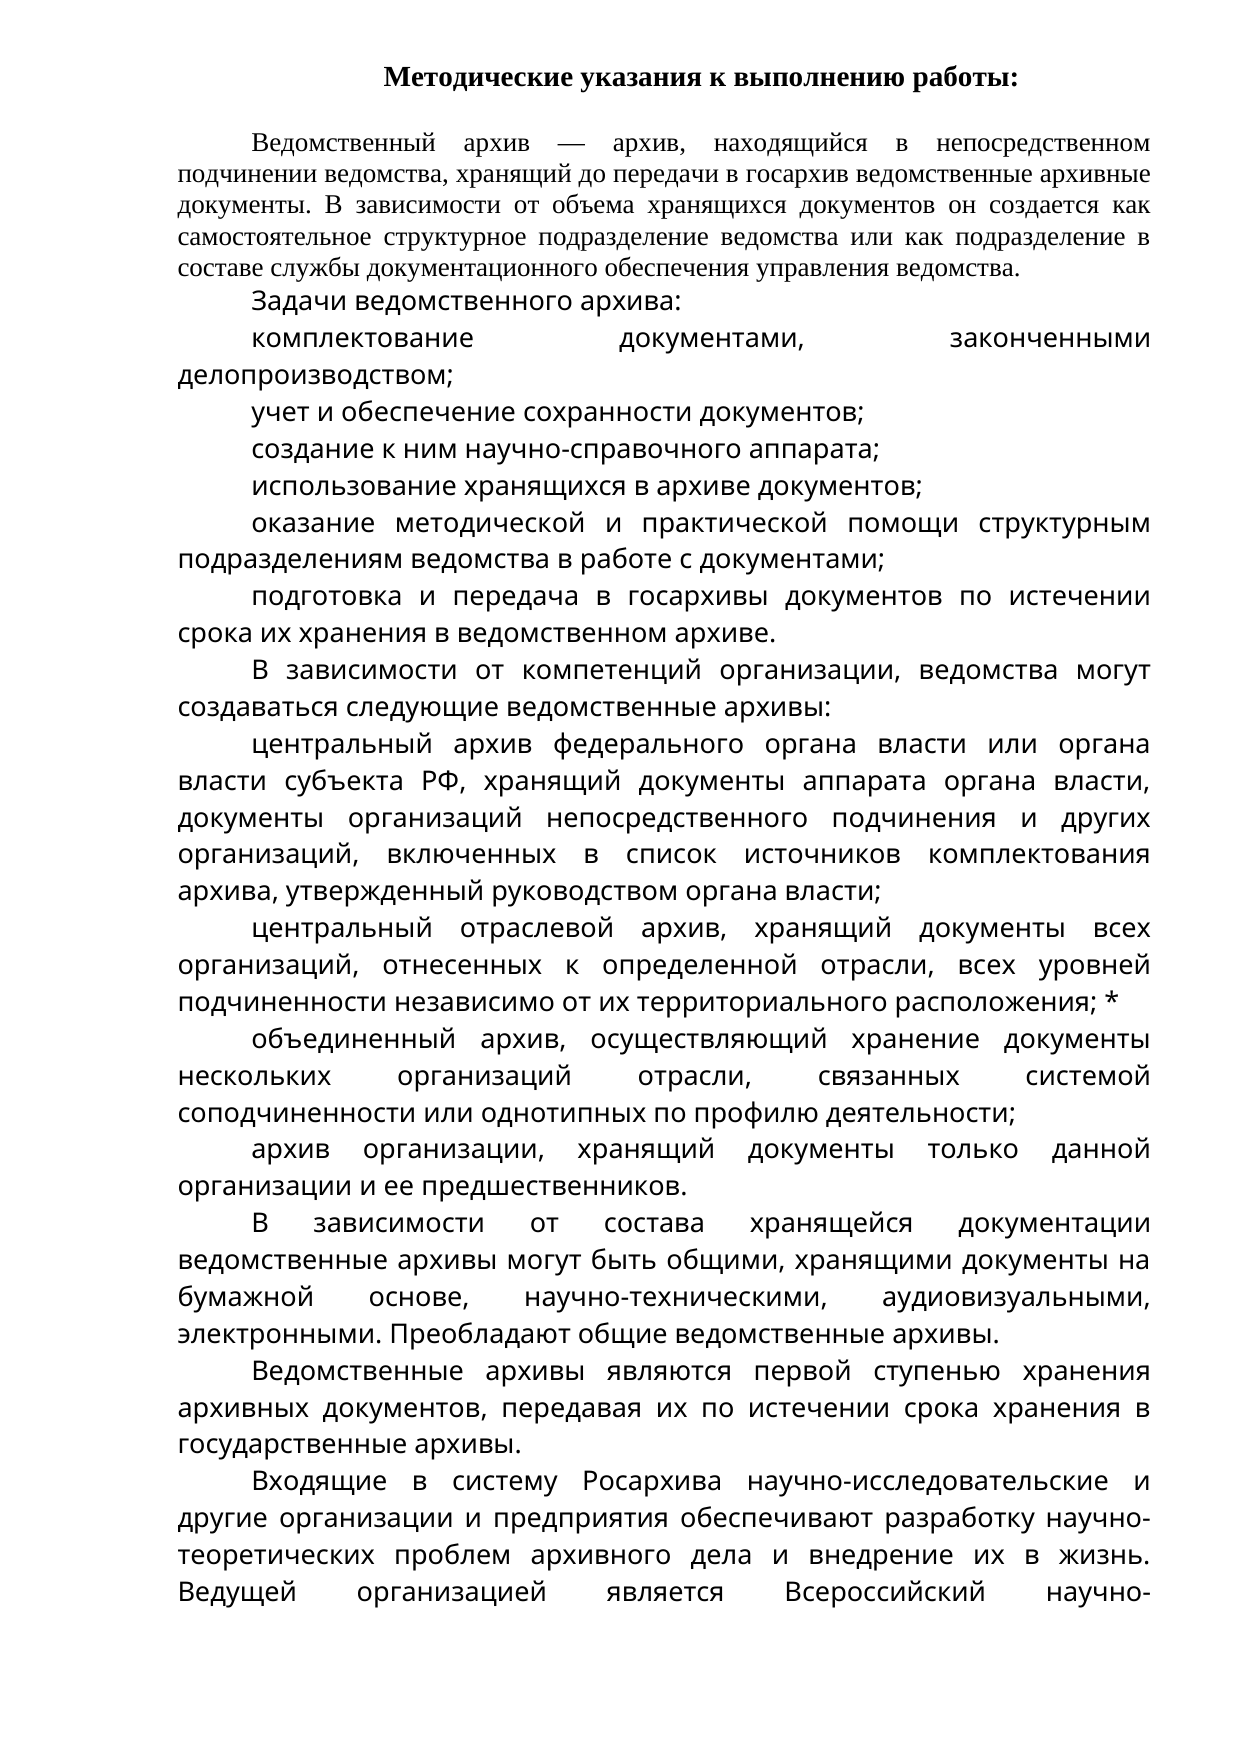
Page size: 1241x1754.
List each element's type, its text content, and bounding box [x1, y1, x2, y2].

text центральный отраслевой архив, хранящий документы всех организаций, отнесенных к определенной отрасли, всех уровней подчиненности независимо от их территориального расположения; * [177, 909, 1152, 1019]
text оказание методической и практической помощи структурным подразделениям ведомства в работе с документами; [177, 503, 1152, 577]
text комплектование документами, законченными делопроизводством; [177, 319, 1152, 392]
text архив организации, хранящий документы только данной организации и ее предшественников. [177, 1130, 1152, 1204]
text Ведомственные архивы являются первой ступенью хранения архивных документов, передавая их по истечении срока хранения в государственные архивы. [177, 1351, 1152, 1462]
text Методические указания к выполнению работы: [177, 59, 1152, 93]
text создание к ним научно-справочного аппарата; [177, 429, 1152, 466]
text объединенный архив, осуществляющий хранение документы нескольких организаций отрасли, связанных системой соподчиненности или однотипных по профилю деятельности; [177, 1019, 1152, 1130]
text Задачи ведомственного архива: [177, 282, 1152, 319]
text использование хранящихся в архиве документов; [177, 466, 1152, 503]
text подготовка и передача в госархивы документов по истечении срока их хранения в ведомственном архиве. [177, 577, 1152, 651]
text учет и обеспечение сохранности документов; [177, 392, 1152, 429]
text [177, 1462, 1152, 1609]
text В зависимости от компетенций организации, ведомства могут создаваться следующие ведомственные архивы: [177, 651, 1152, 724]
text В зависимости от состава хранящейся документации ведомственные архивы могут быть общими, хранящими документы на бумажной основе, научно-техническими, аудиовизуальными, электронными. Преобладают общие ведомственные архивы. [177, 1204, 1152, 1351]
text центральный архив федерального органа власти или органа власти субъекта РФ, хранящий документы аппарата органа власти, документы организаций непосредственного подчинения и других организаций, включенных в список источников комплектования архива, утвержденный руководством органа власти; [177, 724, 1152, 909]
text Ведомственный архив — архив, находящийся в непосредственном подчинении ведомства, хранящий до передачи в госархив ведомственные архивные документы. В зависимости от объема хранящихся документов он создается как самостоятельное структурное подразделение ведомства или как подразделение в составе службы документационного обеспечения управления ведомства. [177, 126, 1152, 282]
